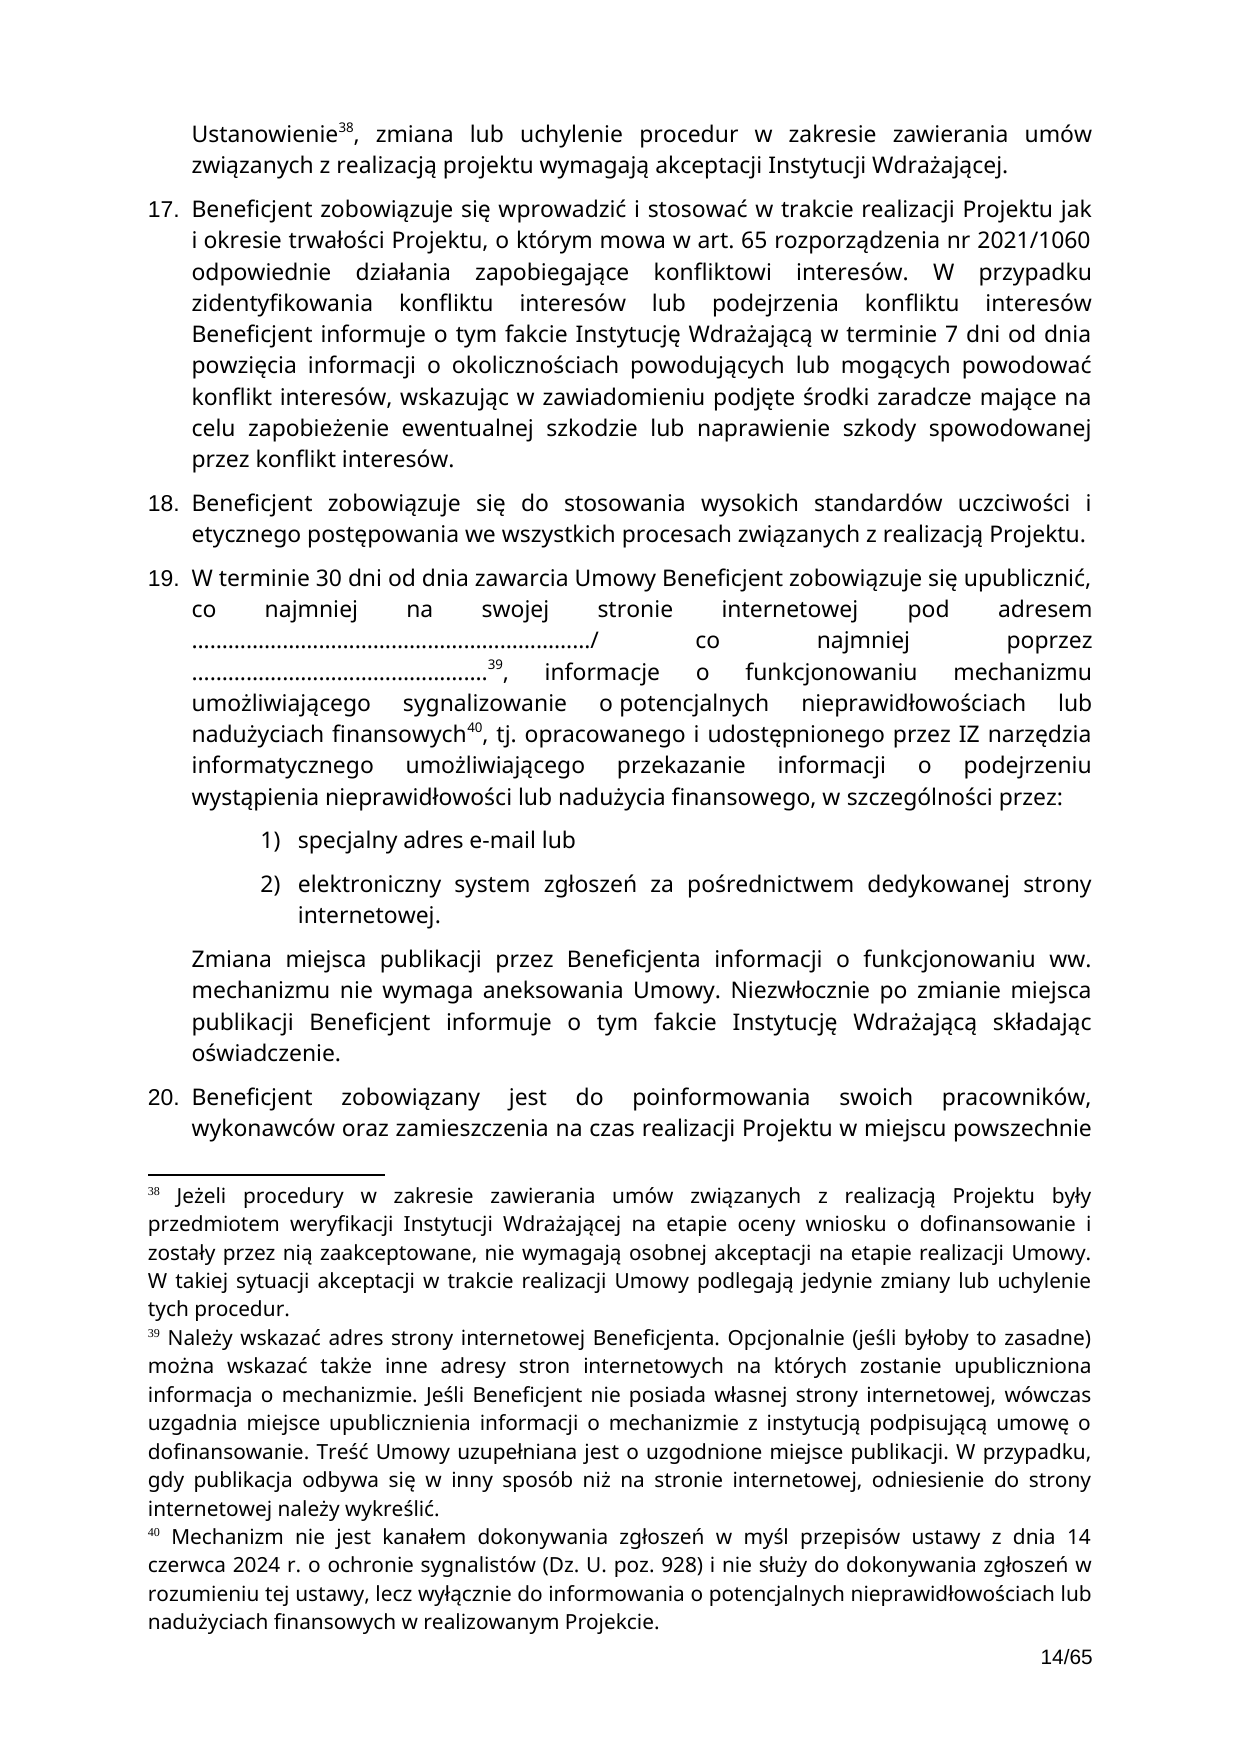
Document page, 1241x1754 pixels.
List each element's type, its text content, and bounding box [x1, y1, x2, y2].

list Beneficjent zobowiązuje się do stosowania wysokich standardów uczciwości i etycznego postępowania we wszystkich procesach związanych z realizacją Projektu. [148, 487, 1092, 549]
text Ustanowienie, zmiana lub uchylenie procedur w zakresie zawierania umów związanych z realizacją projektu wymagają akceptacji Instytucji Wdrażającej. [191, 118, 1092, 181]
list Beneficjent zobowiązuje się wprowadzić i stosować w trakcie realizacji Projektu jak i okresie trwałości Projektu, o którym mowa w art. 65 rozporządzenia nr 2021/1060 odpowiednie działania zapobiegające konfliktowi interesów. W przypadku zidentyfikowania konfliktu interesów lub podejrzenia konfliktu interesów Beneficjent informuje o tym fakcie Instytucję Wdrażającą w terminie 7 dni od dnia powzięcia informacji o okolicznościach powodujących lub mogących powodować konflikt interesów, wskazując w zawiadomieniu podjęte środki zaradcze mające na celu zapobieżenie ewentualnej szkodzie lub naprawienie szkody spowodowanej przez konflikt interesów. [148, 193, 1092, 474]
list specjalny adres e-mail lub [260, 824, 1092, 856]
list elektroniczny system zgłoszeń za pośrednictwem dedykowanej strony internetowej. [260, 868, 1092, 931]
list Beneficjent zobowiązany jest do poinformowania swoich pracowników, wykonawców oraz zamieszczenia na czas realizacji Projektu w miejscu powszechnie dostępnym w siedzibie Beneficjenta związanej z realizacją Projektu informacji o funkcjonowaniu mechanizmu o którym mowa w ust. 19. Beneficjent zobowiązany jest zaniechać podejmowania działań odwetowych wobec swoich pracowników, wykonawców jak również innych osób powiązanych z realizowanym Projektem, które w dobrej wierze przekazały informację o możliwości wystąpienia nieprawidłowości lub nadużycia finansowego. [148, 1081, 1092, 1143]
list W terminie 30 dni od dnia zawarcia Umowy Beneficjent zobowiązuje się upublicznić, co najmniej na swojej stronie internetowej pod adresem …………………………………………………………/ co najmniej poprzez …………………………………………., informacje o funkcjonowaniu mechanizmu umożliwiającego sygnalizowanie o potencjalnych nieprawidłowościach lub nadużyciach finansowych, tj. opracowanego i udostępnionego przez IZ narzędzia informatycznego umożliwiającego przekazanie informacji o podejrzeniu wystąpienia nieprawidłowości lub nadużycia finansowego, w szczególności przez: [148, 562, 1092, 812]
text Zmiana miejsca publikacji przez Beneficjenta informacji o funkcjonowaniu ww. mechanizmu nie wymaga aneksowania Umowy. Niezwłocznie po zmianie miejsca publikacji Beneficjent informuje o tym fakcie Instytucję Wdrażającą składając oświadczenie. [191, 943, 1092, 1068]
